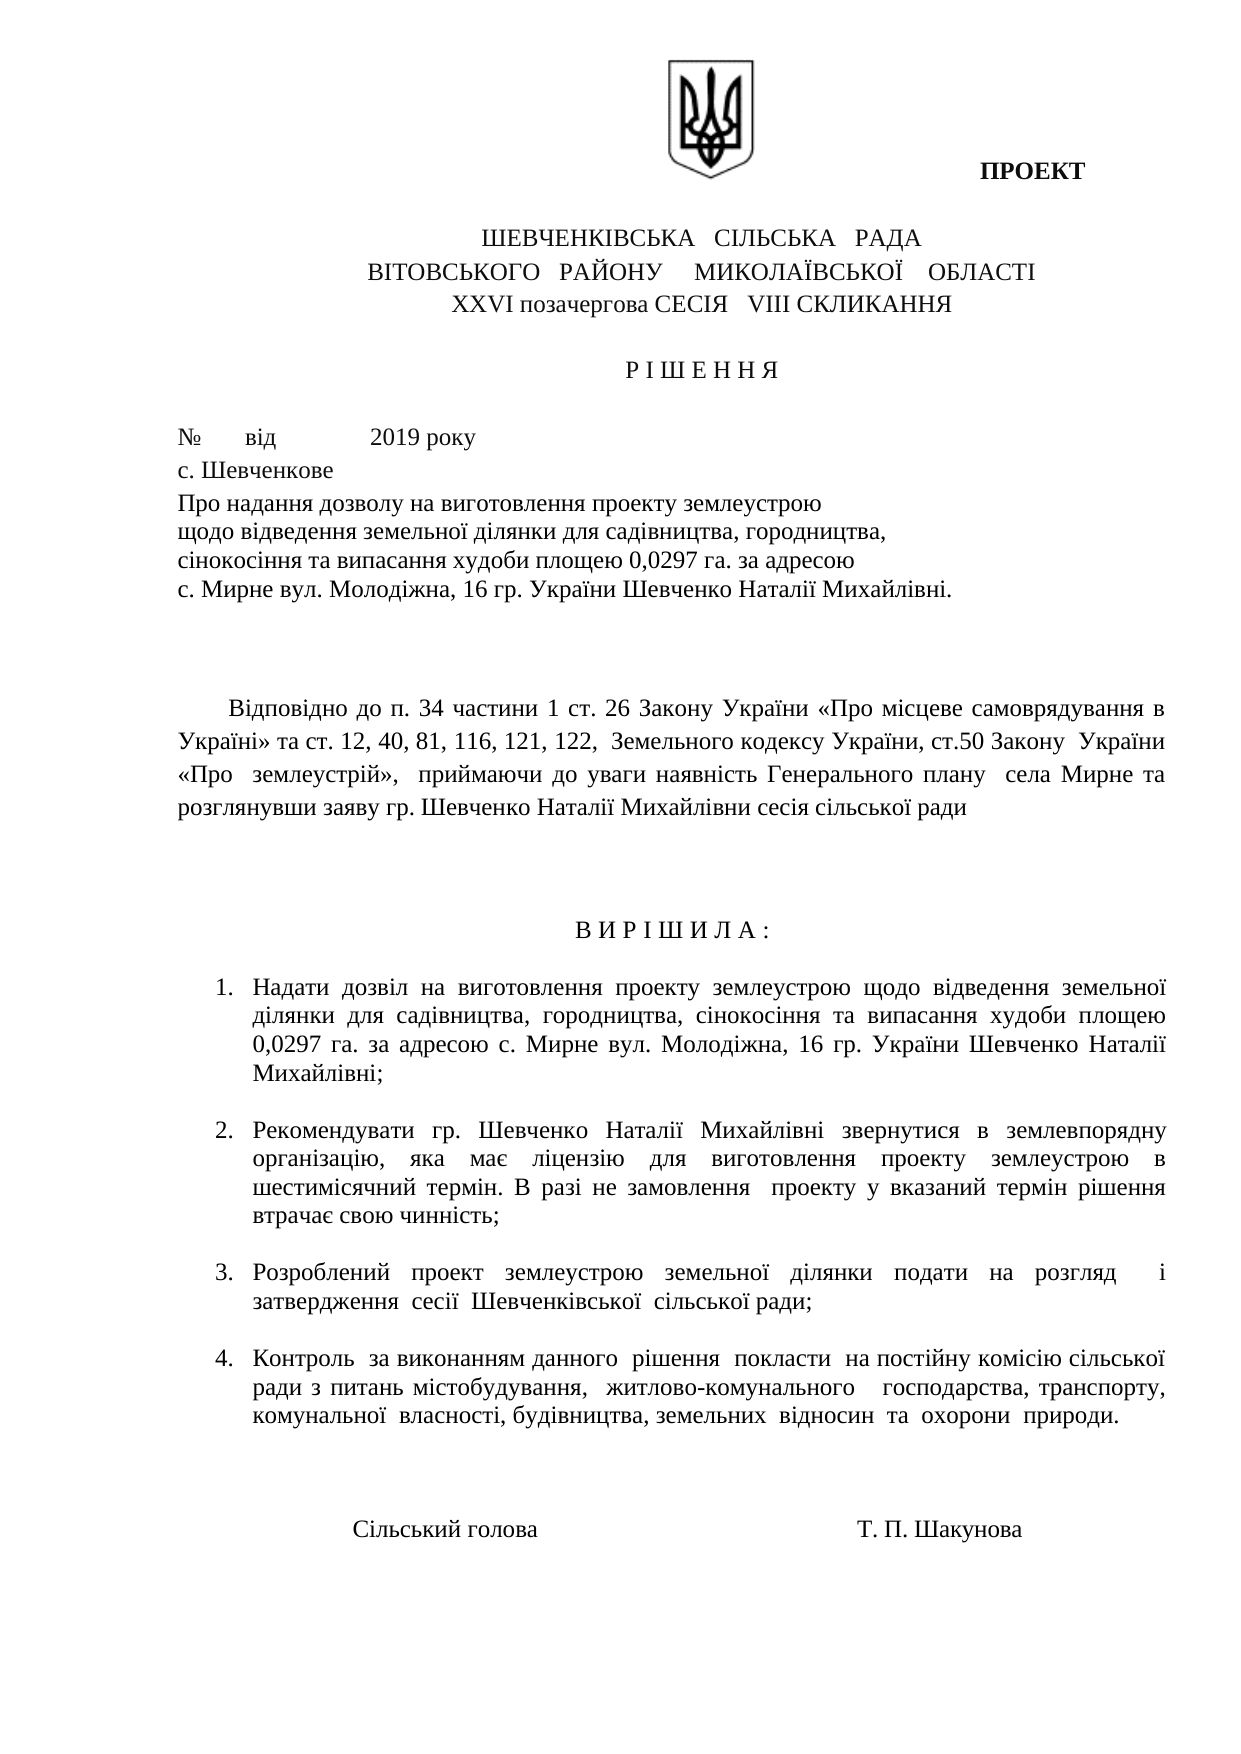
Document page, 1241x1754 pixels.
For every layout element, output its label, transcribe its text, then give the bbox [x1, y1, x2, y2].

list Надати дозвіл на виготовлення проекту землеустрою щодо відведення земельної ділянки для садівництва, городництва, сінокосіння та випасання худоби площею 0,0297 га. за адресою с. Мирне вул. Молодіжна, 16 гр. України Шевченко Наталії Михайлівні; [215, 972, 1167, 1087]
text с. Мирне вул. Молодіжна, 16 гр. України Шевченко Наталії Михайлівні. [177, 574, 1167, 603]
text сінокосіння та випасання худоби площею 0,0297 га. за адресою [177, 545, 1167, 574]
text Р І Ш Е Н Н Я [236, 356, 1167, 384]
text Сільський голова Т. П. Шакунова [177, 1514, 1167, 1543]
picture [667, 59, 755, 180]
text № від 2019 року [177, 422, 1167, 450]
text Відповідно до п. 34 частини 1 ст. 26 Закону України «Про місцеве самоврядування в Україні» та ст. 12, 40, 81, 116, 121, 122, Земельного кодексу України, ст.50 Закону України «Про землеустрій», приймаючи до уваги наявність Генерального плану села Мирне та розглянувши заяву гр. Шевченко Наталії Михайлівни сесія сільської ради [177, 693, 1167, 821]
text щодо відведення земельної ділянки для садівництва, городництва, [177, 516, 1167, 545]
text ВИРІШИЛА: [177, 915, 1167, 944]
list Контроль за виконанням данного рішення покласти на постійну комісію сільської ради з питань містобудування, житлово-комунального господарства, транспорту, комунальної власності, будівництва, земельних відносин та охорони природи. [215, 1343, 1167, 1429]
list Рекомендувати гр. Шевченко Наталії Михайлівні звернутися в землевпорядну організацію, яка має ліцензію для виготовлення проекту землеустрою в шестимісячний термін. В разі не замовлення проекту у вказаний термін рішення втрачає свою чинність; [215, 1115, 1167, 1229]
text с. Шевченкове [177, 455, 1167, 483]
text ШЕВЧЕНКІВСЬКА СІЛЬСЬКА РАДА ВІТОВСЬКОГО РАЙОНУ МИКОЛАЇВСЬКОЇ ОБЛАСТІ ХХVІ позачергова СЕСІЯ VІІІ СКЛИКАННЯ [236, 223, 1167, 318]
text ПРОЕКТ [177, 59, 1167, 185]
list Розроблений проект землеустрою земельної ділянки подати на розгляд і затвердження сесії Шевченківської сільської ради; [215, 1258, 1167, 1315]
text Про надання дозволу на виготовлення проекту землеустрою [177, 488, 1167, 516]
